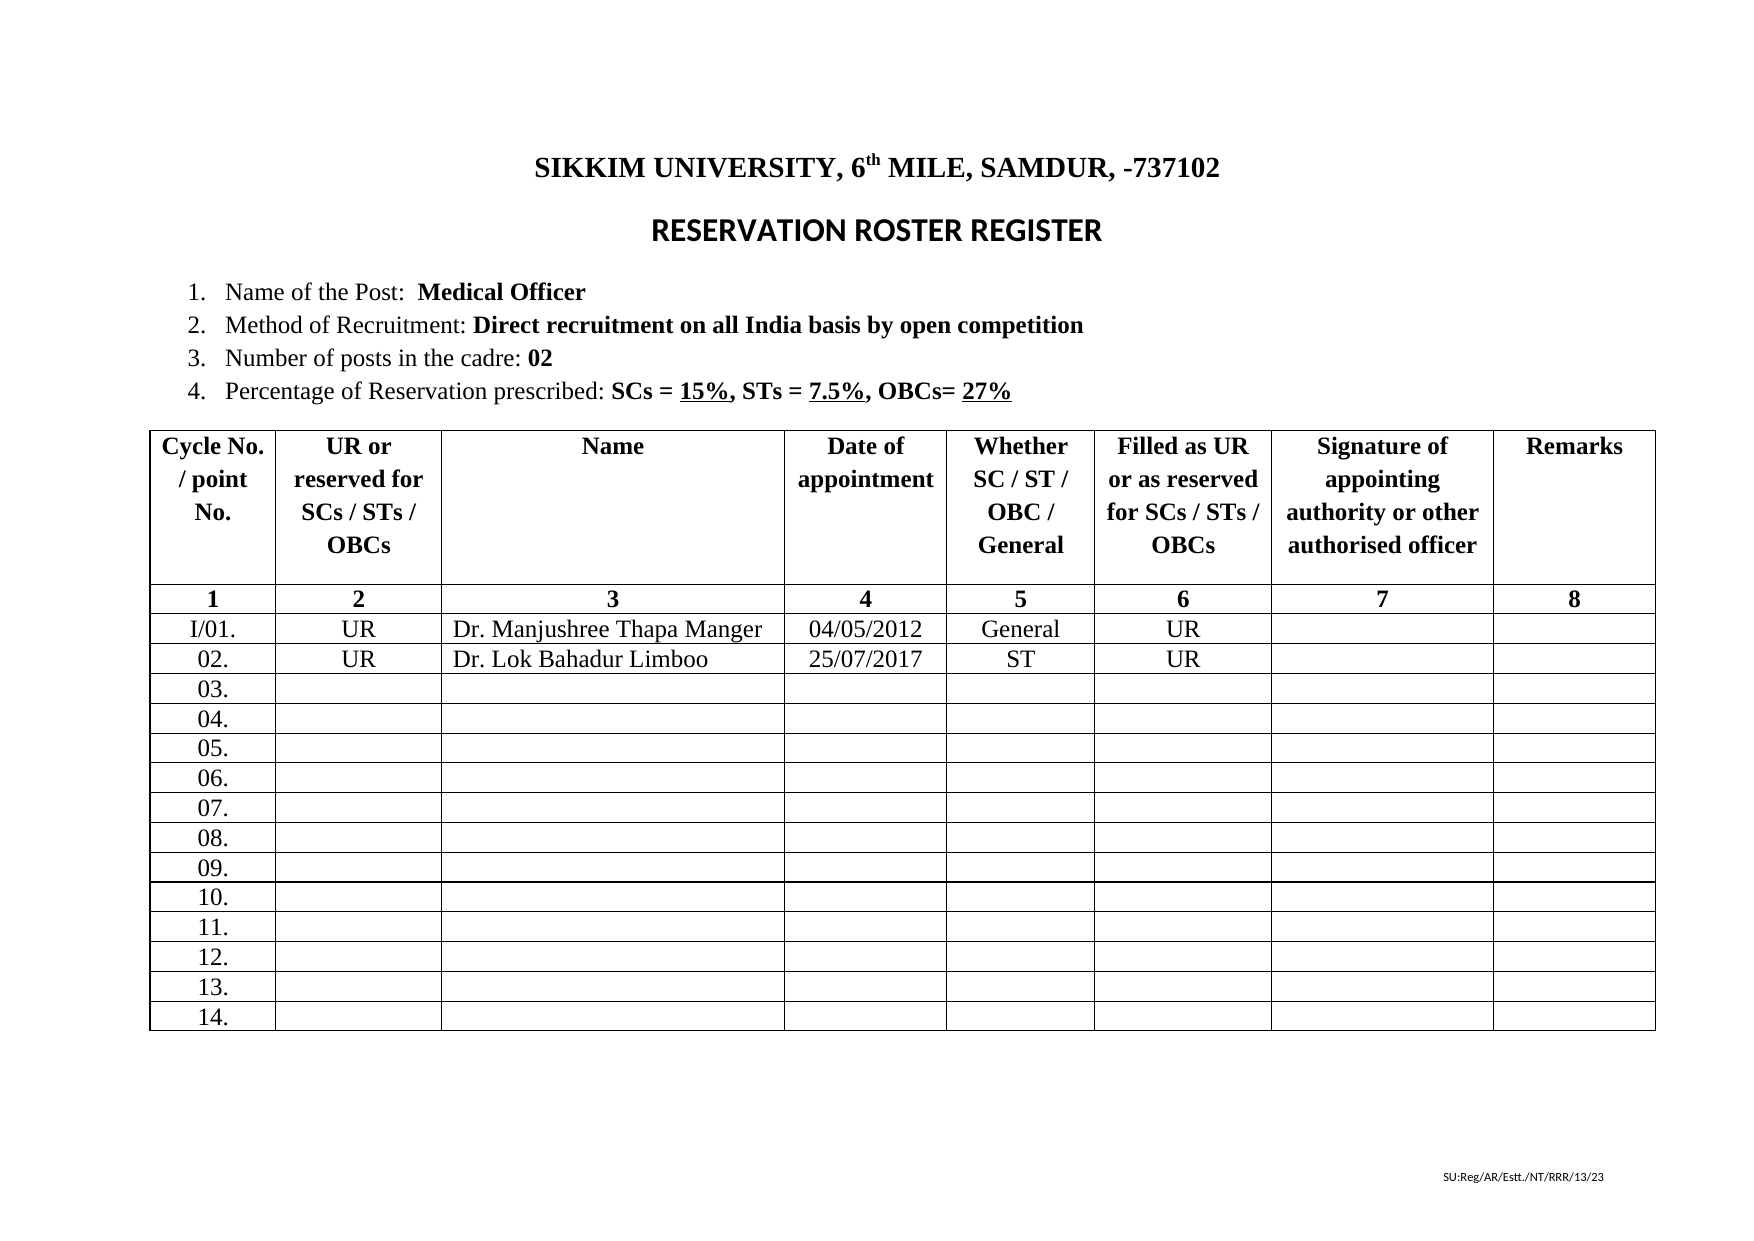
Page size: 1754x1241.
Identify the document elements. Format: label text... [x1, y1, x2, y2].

list Name of the Post: Medical Officer [187, 277, 1604, 306]
table_cell [785, 972, 946, 1001]
table_cell [1272, 1002, 1493, 1030]
table_cell [1494, 1002, 1655, 1030]
table_cell 04/05/2012 [785, 614, 946, 643]
table_cell [785, 1002, 946, 1030]
table_header UR or reserved for SCs / STs / OBCs [276, 431, 441, 583]
table_cell [947, 972, 1094, 1001]
table_cell General [947, 614, 1094, 643]
table_cell 07. [151, 793, 275, 822]
table_cell [1494, 823, 1655, 852]
table_cell 03. [151, 674, 275, 703]
table_cell [1095, 853, 1271, 881]
table_cell [442, 912, 784, 941]
table_cell [1494, 644, 1655, 673]
table_cell [276, 883, 441, 911]
table_cell [1095, 883, 1271, 911]
table_cell [442, 853, 784, 881]
table_cell 1 [151, 585, 275, 613]
table_cell 11. [151, 912, 275, 941]
table_cell 6 [1095, 585, 1271, 613]
table_cell [276, 763, 441, 792]
table_cell [785, 942, 946, 971]
table_cell 4 [785, 585, 946, 613]
table_cell [785, 883, 946, 911]
table_cell [1494, 883, 1655, 911]
table_header Cycle No. / point No. [151, 431, 275, 583]
table_cell [1272, 704, 1493, 732]
table_cell [1095, 793, 1271, 822]
table_cell [442, 763, 784, 792]
table_cell [276, 793, 441, 822]
table_cell [442, 972, 784, 1001]
table_header Whether SC / ST / OBC / General [947, 431, 1094, 583]
table_cell [1494, 734, 1655, 762]
table_cell 14. [151, 1002, 275, 1030]
table_cell [442, 674, 784, 703]
table_cell UR [1095, 644, 1271, 673]
table_cell [1272, 614, 1493, 643]
table_cell I/01. [151, 614, 275, 643]
list Percentage of Reservation prescribed: SCs = 15%, STs = 7.5%, OBCs= 27% [187, 376, 1604, 405]
table_header Signature of appointing authority or other authorised officer [1272, 431, 1493, 583]
table_cell [947, 734, 1094, 762]
table_cell [1272, 644, 1493, 673]
table_cell Dr. Manjushree Thapa Manger [442, 614, 784, 643]
table_cell 7 [1272, 585, 1493, 613]
table_cell [1272, 853, 1493, 881]
table_cell 05. [151, 734, 275, 762]
table_cell [1272, 942, 1493, 971]
table_cell 08. [151, 823, 275, 852]
table_cell [442, 704, 784, 732]
table_cell [276, 823, 441, 852]
table_cell [1095, 823, 1271, 852]
table_cell [1272, 823, 1493, 852]
table_cell 06. [151, 763, 275, 792]
table_cell [1494, 674, 1655, 703]
table_cell [785, 763, 946, 792]
table_cell [947, 883, 1094, 911]
table_cell [1272, 972, 1493, 1001]
table_cell [276, 674, 441, 703]
table_cell [442, 942, 784, 971]
table_cell [947, 763, 1094, 792]
table_cell UR [276, 614, 441, 643]
table_cell [1494, 942, 1655, 971]
list Number of posts in the cadre: 02 [187, 343, 1604, 372]
table_cell [442, 734, 784, 762]
table_cell [276, 853, 441, 881]
table_cell [1095, 704, 1271, 732]
table_cell [276, 972, 441, 1001]
table_cell [442, 883, 784, 911]
table_cell [785, 704, 946, 732]
table_cell [276, 912, 441, 941]
table_cell 09. [151, 853, 275, 881]
table_cell [785, 734, 946, 762]
table_cell [785, 793, 946, 822]
table_header Remarks [1494, 431, 1655, 583]
table_cell [1095, 674, 1271, 703]
table_cell [1494, 704, 1655, 732]
table_cell 5 [947, 585, 1094, 613]
table_cell 12. [151, 942, 275, 971]
table_cell [276, 1002, 441, 1030]
table_cell [1494, 853, 1655, 881]
table_cell [1494, 793, 1655, 822]
table_cell [947, 793, 1094, 822]
table_cell UR [1095, 614, 1271, 643]
table_cell [276, 734, 441, 762]
table_cell [947, 853, 1094, 881]
table_cell [1272, 912, 1493, 941]
table_cell [442, 1002, 784, 1030]
table_cell [785, 912, 946, 941]
table_cell 13. [151, 972, 275, 1001]
table_cell [276, 704, 441, 732]
table_cell [947, 912, 1094, 941]
table_cell [1272, 734, 1493, 762]
table_cell 2 [276, 585, 441, 613]
table_cell [785, 823, 946, 852]
table_cell [276, 942, 441, 971]
table_cell [1272, 763, 1493, 792]
table_cell [1272, 883, 1493, 911]
table_cell [1494, 912, 1655, 941]
table_cell 10. [151, 883, 275, 911]
table_cell [1095, 1002, 1271, 1030]
text RESERVATION ROSTER REGISTER [150, 209, 1604, 250]
table_cell [442, 823, 784, 852]
table_cell [1272, 793, 1493, 822]
table_cell [785, 674, 946, 703]
table_cell 3 [442, 585, 784, 613]
table_cell Dr. Lok Bahadur Limboo [442, 644, 784, 673]
table_cell 8 [1494, 585, 1655, 613]
list Method of Recruitment: Direct recruitment on all India basis by open competition [187, 310, 1604, 339]
table_cell [947, 674, 1094, 703]
table_cell [947, 704, 1094, 732]
table_header Date of appointment [785, 431, 946, 583]
table_cell [1095, 763, 1271, 792]
table_header Name [442, 431, 784, 583]
table_cell UR [276, 644, 441, 673]
table_cell [1095, 734, 1271, 762]
table_cell [1095, 972, 1271, 1001]
table_cell [947, 942, 1094, 971]
table_cell 04. [151, 704, 275, 732]
table_cell [1272, 674, 1493, 703]
table_cell 02. [151, 644, 275, 673]
text SIKKIM UNIVERSITY, 6th MILE, SAMDUR, -737102 [150, 150, 1604, 183]
table_cell [1095, 912, 1271, 941]
table_cell [442, 793, 784, 822]
table_cell [1095, 942, 1271, 971]
table_cell [1494, 614, 1655, 643]
table_header Filled as UR or as reserved for SCs / STs / OBCs [1095, 431, 1271, 583]
table_cell [785, 853, 946, 881]
table_cell ST [947, 644, 1094, 673]
table_cell 25/07/2017 [785, 644, 946, 673]
table_cell [947, 823, 1094, 852]
table_cell [1494, 763, 1655, 792]
table_cell [1494, 972, 1655, 1001]
table_cell [947, 1002, 1094, 1030]
